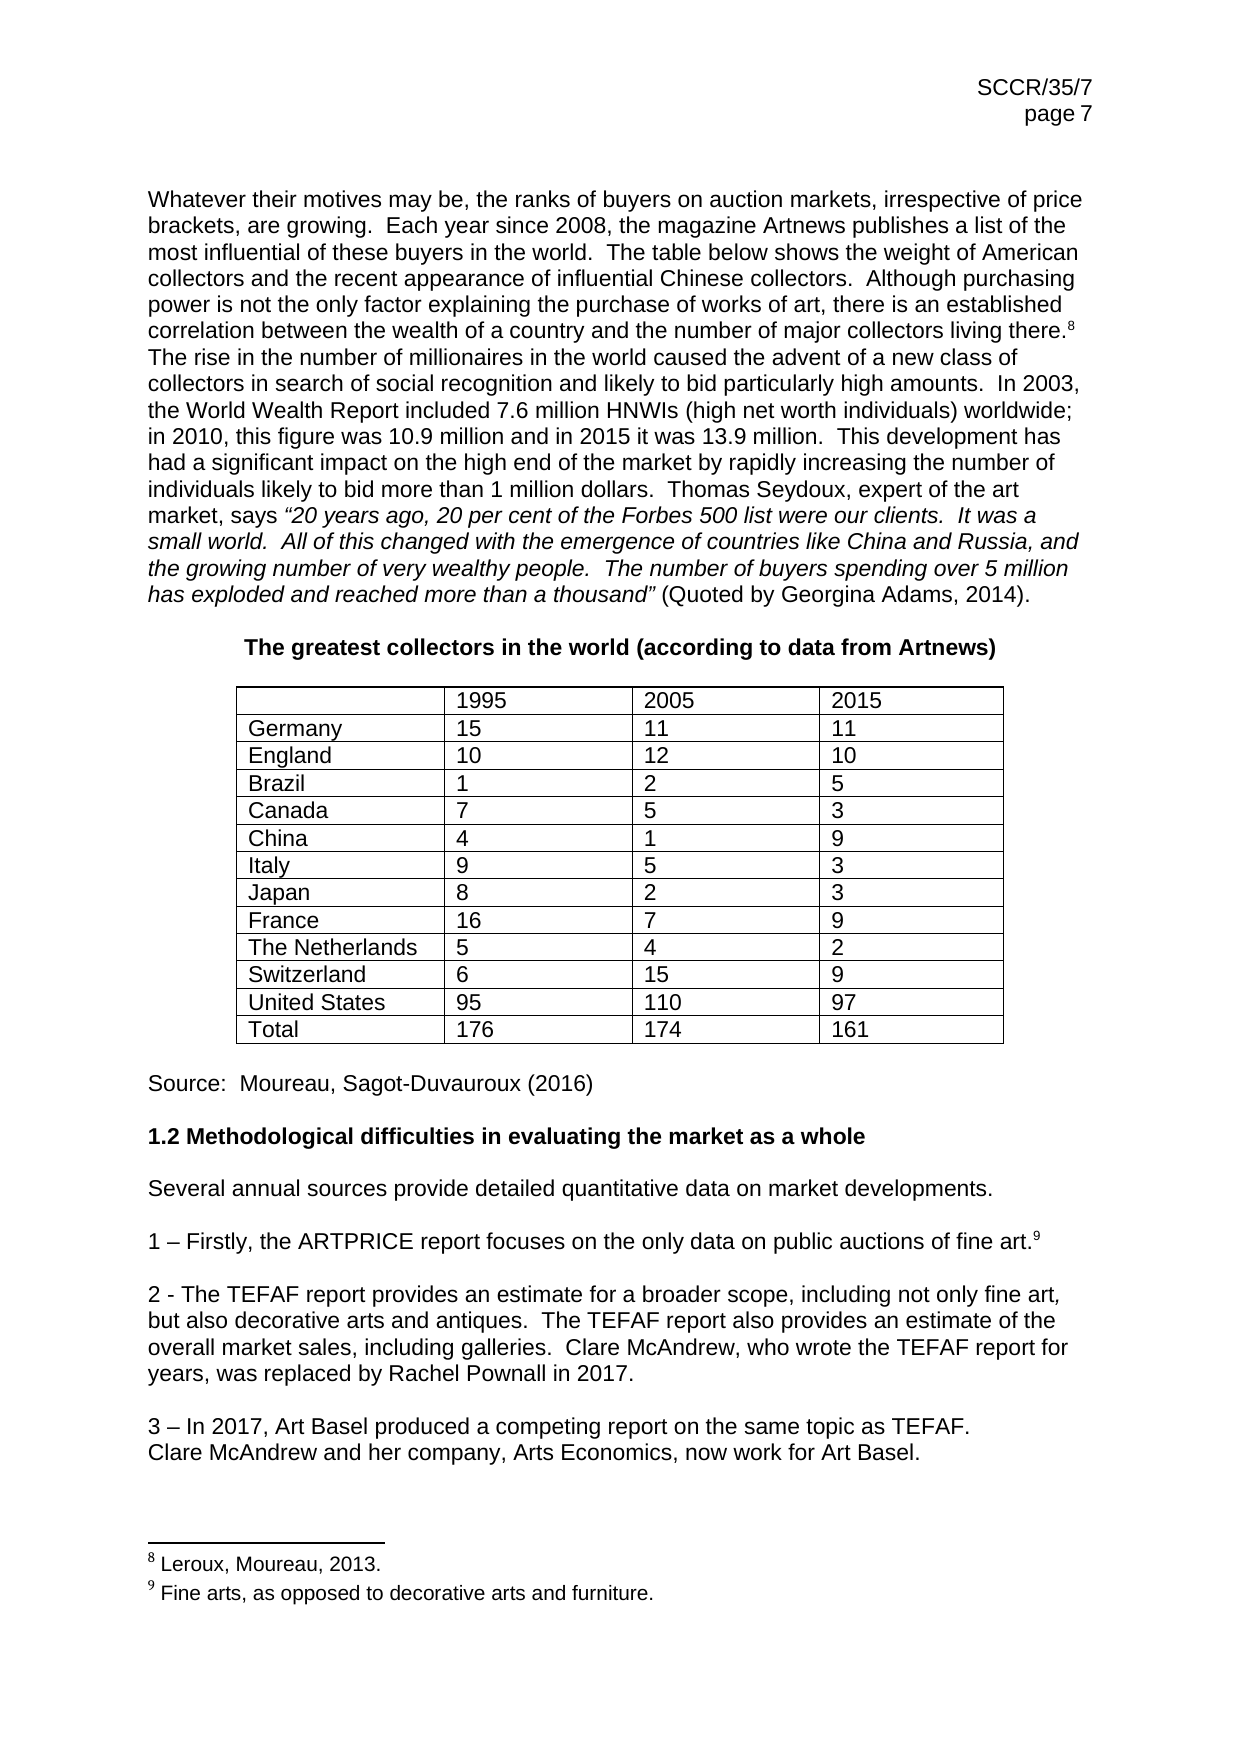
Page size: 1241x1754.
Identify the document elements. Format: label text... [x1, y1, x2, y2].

table_cell China [237, 825, 444, 851]
text Source: Moureau, Sagot-Duvauroux (2016) [148, 1070, 1093, 1096]
table_cell Germany [237, 715, 444, 741]
table_cell 9 [445, 852, 632, 878]
table_cell 5 [445, 934, 632, 960]
table_header [237, 688, 444, 714]
table_cell 15 [633, 961, 819, 988]
table_cell 3 [820, 879, 1003, 906]
table_cell Brazil [237, 770, 444, 796]
table_cell England [237, 742, 444, 769]
table_cell 7 [633, 907, 819, 933]
table_cell 10 [820, 742, 1003, 769]
table_cell 9 [820, 907, 1003, 933]
table_cell 6 [445, 961, 632, 988]
table_cell 15 [445, 715, 632, 741]
text 1 – Firstly, the ARTPRICE report focuses on the only data on public auctions of fine art. [148, 1228, 1093, 1254]
table_cell 2 [633, 770, 819, 796]
table_cell Japan [237, 879, 444, 906]
table_cell 1 [445, 770, 632, 796]
table_cell 9 [820, 825, 1003, 851]
text Whatever their motives may be, the ranks of buyers on auction markets, irrespective of price brackets, are growing. Each year since 2008, the magazine Artnews publishes a list of the most influential of these buyers in the world. The table below shows the weight of American collectors and the recent appearance of influential Chinese collectors. Although purchasing power is not the only factor explaining the purchase of works of art, there is an established correlation between the wealth of a country and the number of major collectors living there. The rise in the number of millionaires in the world caused the advent of a new class of collectors in search of social recognition and likely to bid particularly high amounts. In 2003, the World Wealth Report included 7.6 million HNWIs (high net worth individuals) worldwide; in 2010, this figure was 10.9 million and in 2015 it was 13.9 million. This development has had a significant impact on the high end of the market by rapidly increasing the number of individuals likely to bid more than 1 million dollars. Thomas Seydoux, expert of the art market, says “20 years ago, 20 per cent of the Forbes 500 list were our clients. It was a small world. All of this changed with the emergence of countries like China and Russia, and the growing number of very wealthy people. The number of buyers spending over 5 million has exploded and reached more than a thousand” (Quoted by Georgina Adams, 2014). [148, 186, 1093, 607]
table_cell Italy [237, 852, 444, 878]
table_cell France [237, 907, 444, 933]
text 3 – In 2017, Art Basel produced a competing report on the same topic as TEFAF. Clare McAndrew and her company, Arts Economics, now work for Art Basel. [148, 1413, 1093, 1465]
table_cell 3 [820, 797, 1003, 823]
table_cell 1 [633, 825, 819, 851]
table_cell 4 [445, 825, 632, 851]
text The greatest collectors in the world (according to data from Artnews) [148, 634, 1093, 660]
table_cell 110 [633, 989, 819, 1015]
table_cell 7 [445, 797, 632, 823]
table_cell 8 [445, 879, 632, 906]
table_cell 5 [633, 852, 819, 878]
table_cell 176 [445, 1016, 632, 1043]
table_cell 95 [445, 989, 632, 1015]
table_cell 97 [820, 989, 1003, 1015]
table_cell 10 [445, 742, 632, 769]
table_cell Total [237, 1016, 444, 1043]
table_cell United States [237, 989, 444, 1015]
table_cell Switzerland [237, 961, 444, 988]
table_cell The Netherlands [237, 934, 444, 960]
text 1.2 Methodological difficulties in evaluating the market as a whole [148, 1123, 1093, 1149]
table_cell 3 [820, 852, 1003, 878]
table_cell 4 [633, 934, 819, 960]
table_cell 161 [820, 1016, 1003, 1043]
table_cell 11 [633, 715, 819, 741]
text Several annual sources provide detailed quantitative data on market developments. [148, 1175, 1093, 1202]
table_cell Canada [237, 797, 444, 823]
table_cell 2 [633, 879, 819, 906]
table_cell 16 [445, 907, 632, 933]
table_cell 174 [633, 1016, 819, 1043]
table_cell 11 [820, 715, 1003, 741]
table_cell 5 [820, 770, 1003, 796]
table_cell 2 [820, 934, 1003, 960]
table_cell 9 [820, 961, 1003, 988]
table_header 2005 [633, 688, 819, 714]
table_header 1995 [445, 688, 632, 714]
table_cell 12 [633, 742, 819, 769]
text 2 - The TEFAF report provides an estimate for a broader scope, including not only fine art, but also decorative arts and antiques. The TEFAF report also provides an estimate of the overall market sales, including galleries. Clare McAndrew, who wrote the TEFAF report for years, was replaced by Rachel Pownall in 2017. [148, 1281, 1093, 1386]
table_cell 5 [633, 797, 819, 823]
table_header 2015 [820, 688, 1003, 714]
